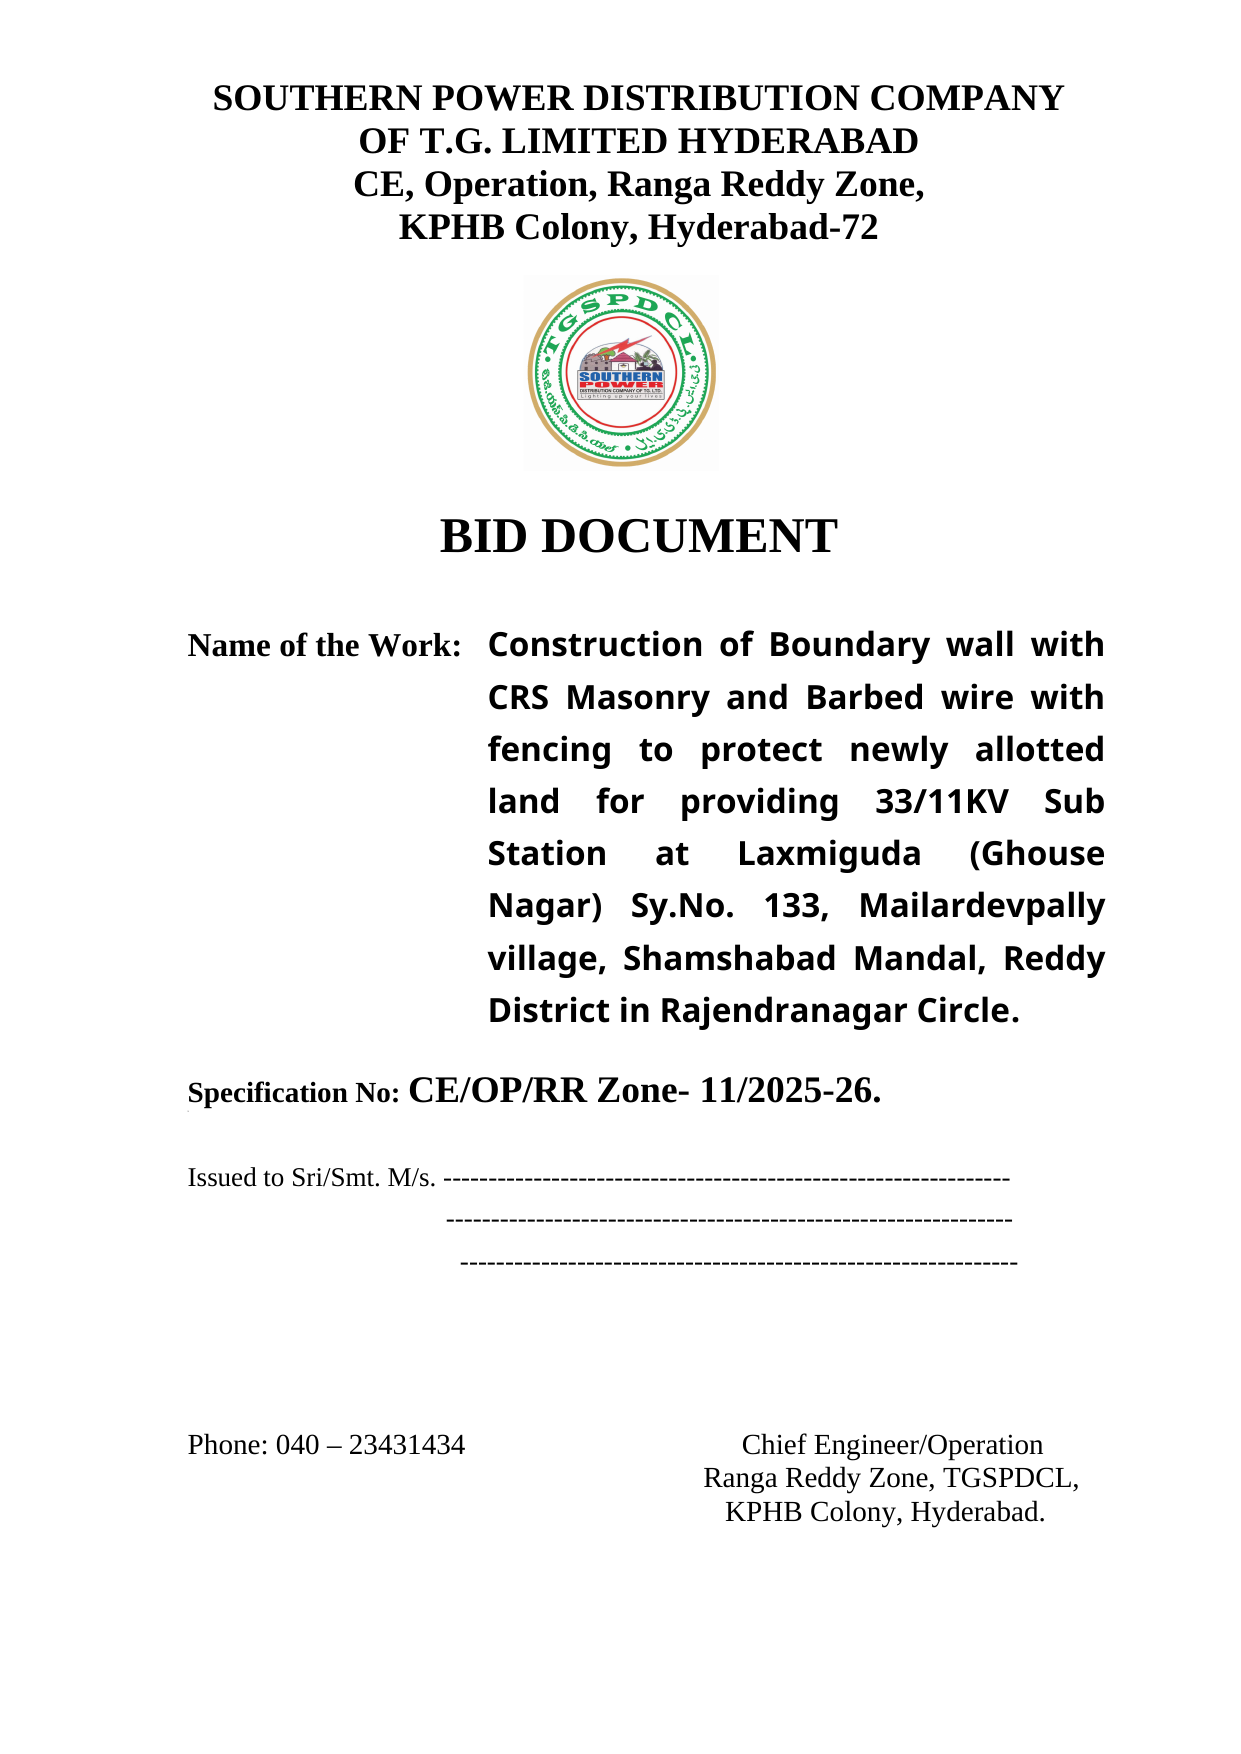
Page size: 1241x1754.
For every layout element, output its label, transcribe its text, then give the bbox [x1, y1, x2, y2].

subtitle SOUTHERN POWER DISTRIBUTION COMPANY OF T.G. LIMITED HYDERABAD [187, 75, 1090, 161]
text --------------------------------------------------------------- [187, 1202, 1090, 1233]
subtitle BID DOCUMENT [187, 506, 1090, 564]
text Specification No: CE/OP/RR Zone- 11/2025-26. [187, 1067, 1090, 1111]
text Phone: 040 – 23431434 Chief Engineer/Operation [187, 1427, 1090, 1460]
text Ranga Reddy Zone, TGSPDCL, KPHB Colony, Hyderabad. [187, 1460, 1090, 1527]
text -------------------------------------------------------------- [187, 1245, 1090, 1276]
text Issued to Sri/Smt. M/s. --------------------------------------------------------------- [187, 1161, 1090, 1192]
text Name of the Work: Construction of Boundary wall with CRS Masonry and Barbed wire with fencing to protect newly allotted land for providing 33/11KV Sub Station at Laxmiguda (Ghouse Nagar) Sy.No. 133, Mailardevpally village, Shamshabad Mandal, Reddy District in Rajendranagar Circle. [187, 621, 1106, 1032]
subtitle CE, Operation, Ranga Reddy Zone, [187, 161, 1090, 204]
subtitle KPHB Colony, Hyderabad-72 [187, 204, 1090, 247]
